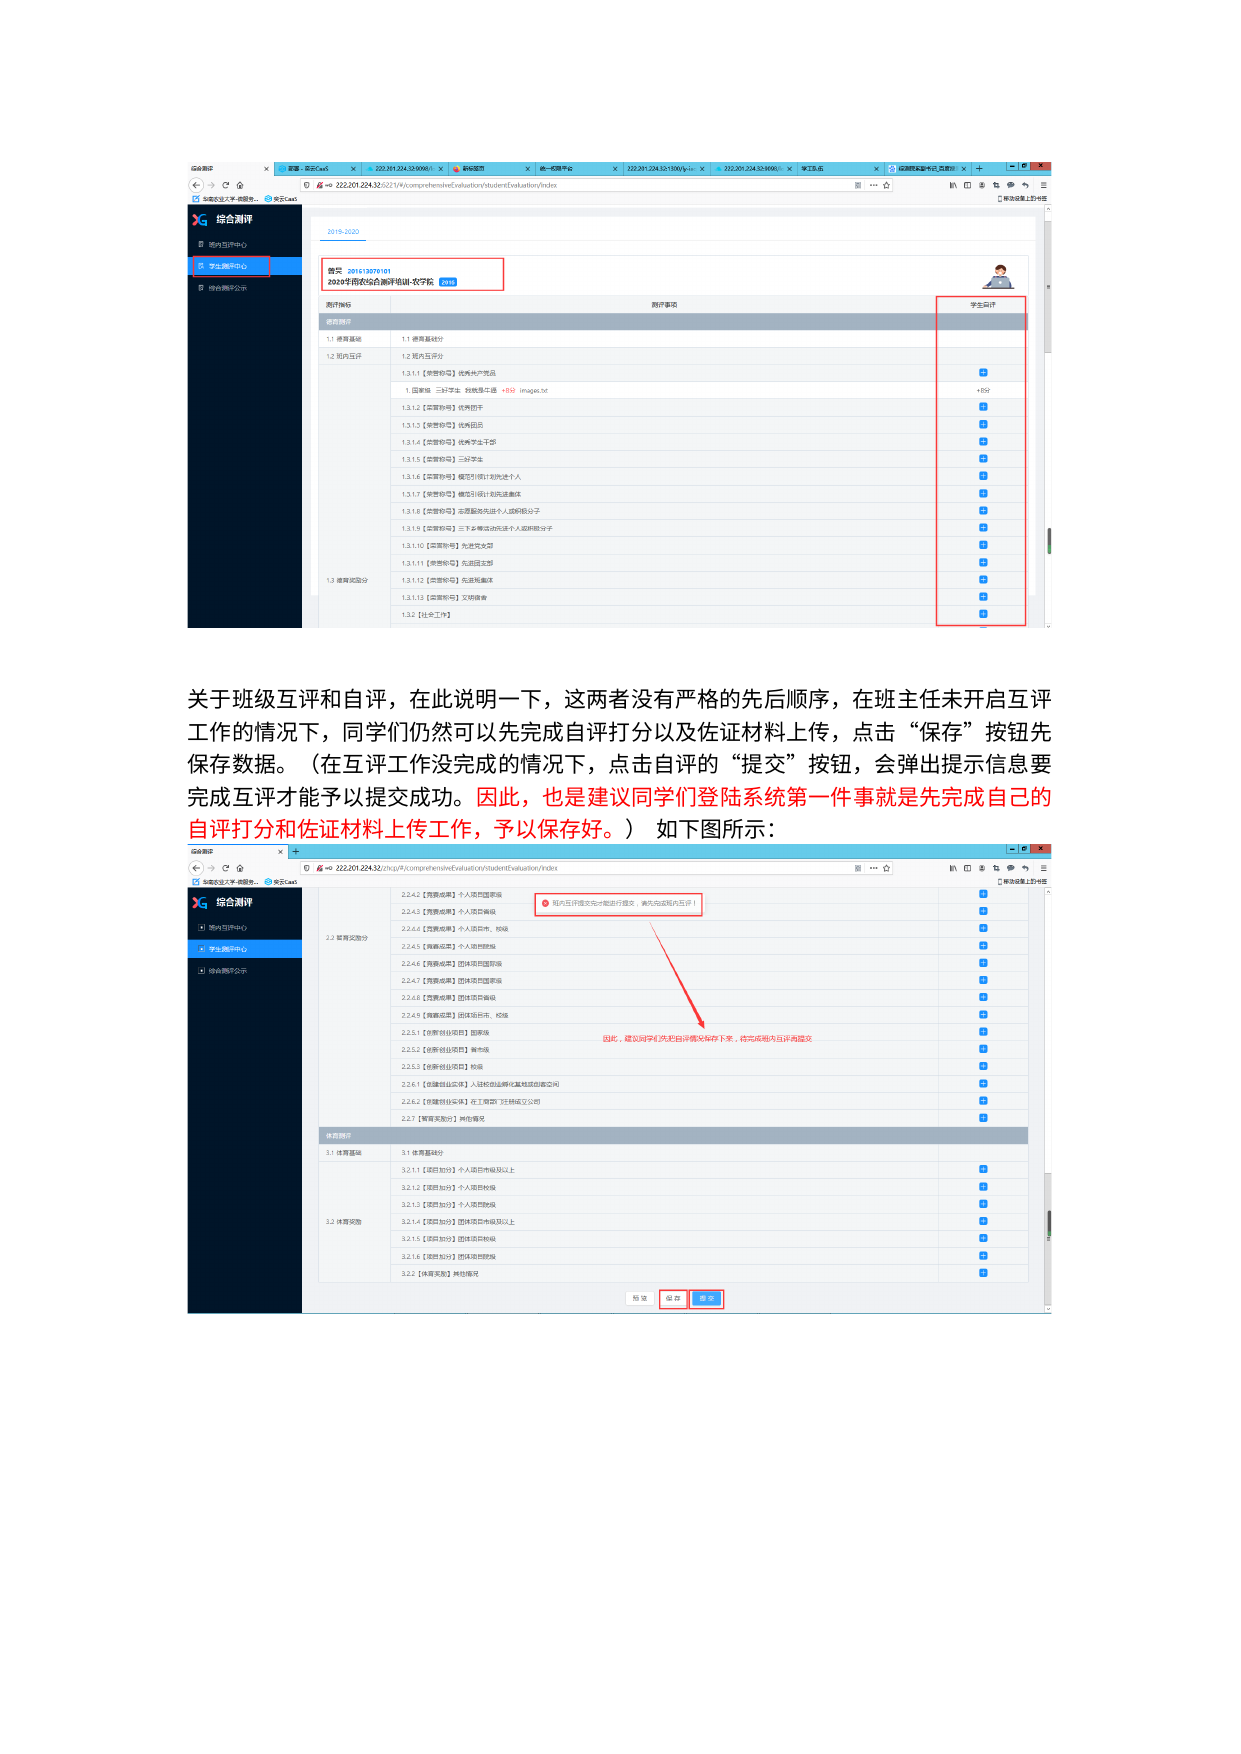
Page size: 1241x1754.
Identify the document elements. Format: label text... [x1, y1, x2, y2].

picture [187, 844, 1052, 1314]
text 关于班级互评和自评，在此说明一下，这两者没有严格的先后顺序，在班主任未开启互评工作的情况下，同学们仍然可以先完成自评打分以及佐证材料上传，点击“保存”按钮先保存数据。（在互评工作没完成的情况下，点击自评的“提交”按钮，会弹出提示信息要完成互评才能予以提交成功。因此，也是建议同学们登陆系统第一件事就是先完成自己的自评打分和佐证材料上传工作，予以保存好。） 如下图所示： [187, 682, 1053, 844]
picture [187, 162, 1052, 628]
